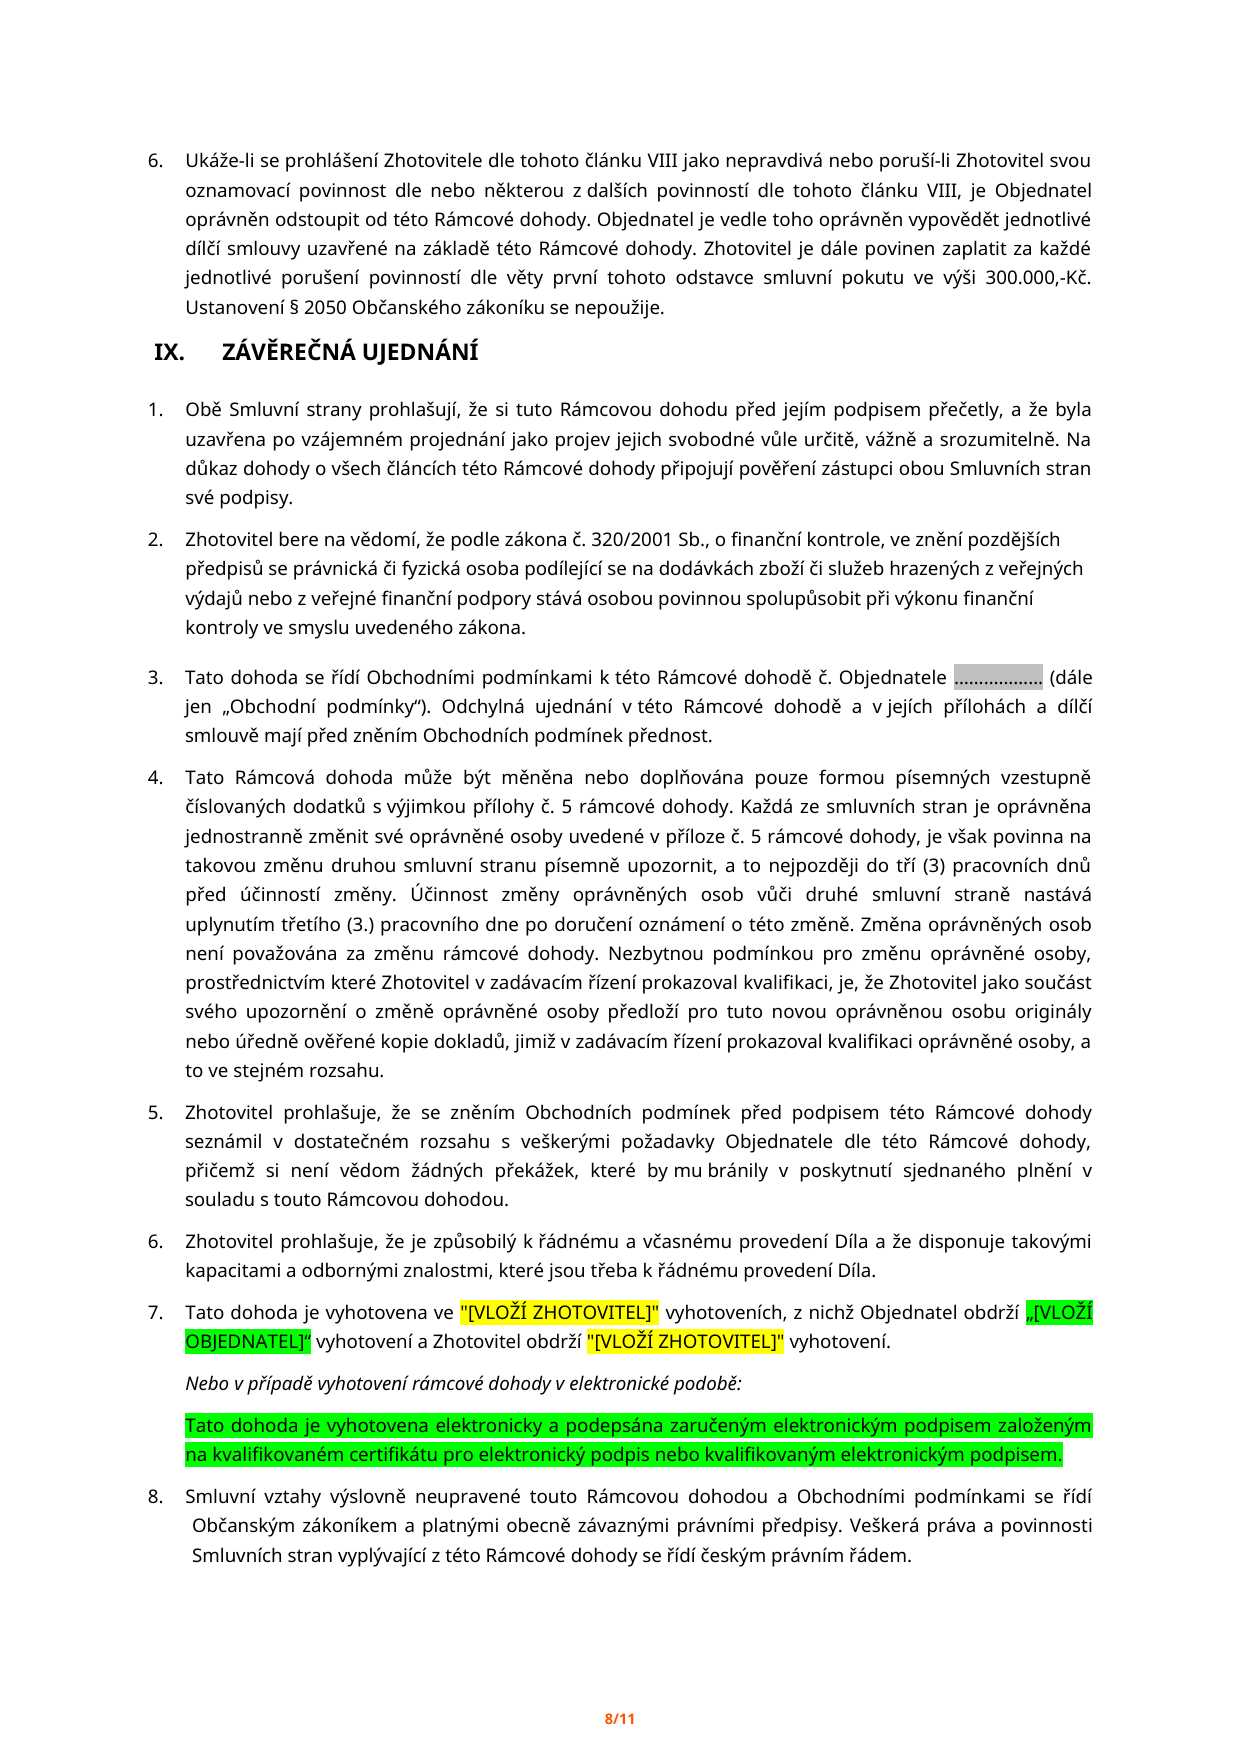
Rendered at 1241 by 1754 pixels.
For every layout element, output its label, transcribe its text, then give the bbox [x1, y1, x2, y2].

list Zhotovitel prohlašuje, že se zněním Obchodních podmínek před podpisem této Rámcové dohody seznámil v dostatečném rozsahu s veškerými požadavky Objednatele dle této Rámcové dohody, přičemž si není vědom žádných překážek, které by mu bránily v poskytnutí sjednaného plnění v souladu s touto Rámcovou dohodou. [148, 1099, 1093, 1212]
text Tato dohoda je vyhotovena elektronicky a podepsána zaručeným elektronickým podpisem založeným na kvalifikovaném certifikátu pro elektronický podpis nebo kvalifikovaným elektronickým podpisem. [185, 1438, 1093, 1467]
list Tato dohoda se řídí Obchodními podmínkami k této Rámcové dohodě č. Objednatele ……………… (dále jen „Obchodní podmínky“). Odchylná ujednání v této Rámcové dohodě a v jejích přílohách a dílčí smlouvě mají před zněním Obchodních podmínek přednost. [148, 664, 1093, 748]
list Smluvní vztahy výslovně neupravené touto Rámcovou dohodou a Obchodními podmínkami se řídí Občanským zákoníkem a platnými obecně závaznými právními předpisy. Veškerá práva a povinnosti Smluvních stran vyplývající z této Rámcové dohody se řídí českým právním řádem. [148, 1483, 1093, 1567]
list Zhotovitel bere na vědomí, že podle zákona č. 320/2001 Sb., o finanční kontrole, ve znění pozdějších předpisů se právnická či fyzická osoba podílející se na dodávkách zboží či služeb hrazených z veřejných výdajů nebo z veřejné finanční podpory stává osobou povinnou spolupůsobit při výkonu finanční kontroly ve smyslu uvedeného zákona. [148, 526, 1093, 639]
list Tato Rámcová dohoda může být měněna nebo doplňována pouze formou písemných vzestupně číslovaných dodatků s výjimkou přílohy č. 5 rámcové dohody. Každá ze smluvních stran je oprávněna jednostranně změnit své oprávněné osoby uvedené v příloze č. 5 rámcové dohody, je však povinna na takovou změnu druhou smluvní stranu písemně upozornit, a to nejpozději do tří (3) pracovních dnů před účinností změny. Účinnost změny oprávněných osob vůči druhé smluvní straně nastává uplynutím třetího (3.) pracovního dne po doručení oznámení o této změně. Změna oprávněných osob není považována za změnu rámcové dohody. Nezbytnou podmínkou pro změnu oprávněné osoby, prostřednictvím které Zhotovitel v zadávacím řízení prokazoval kvalifikaci, je, že Zhotovitel jako součást svého upozornění o změně oprávněné osoby předloží pro tuto novou oprávněnou osobu originály nebo úředně ověřené kopie dokladů, jimiž v zadávacím řízení prokazoval kvalifikaci oprávněné osoby, a to ve stejném rozsahu. [148, 764, 1093, 1083]
list Obě Smluvní strany prohlašují, že si tuto Rámcovou dohodu před jejím podpisem přečetly, a že byla uzavřena po vzájemném projednání jako projev jejich svobodné vůle určitě, vážně a srozumitelně. Na důkaz dohody o všech článcích této Rámcové dohody připojují pověření zástupci obou Smluvních stran své podpisy. [148, 397, 1093, 510]
text Nebo v případě vyhotovení rámcové dohody v elektronické podobě: [185, 1371, 1093, 1396]
list ZÁVĚREČNÁ UJEDNÁNÍ [185, 336, 1093, 367]
list Zhotovitel prohlašuje, že je způsobilý k řádnému a včasnému provedení Díla a že disponuje takovými kapacitami a odbornými znalostmi, které jsou třeba k řádnému provedení Díla. [148, 1228, 1093, 1283]
list Tato dohoda je vyhotovena ve "[VLOŽÍ ZHOTOVITEL]" vyhotoveních, z nichž Objednatel obdrží „[VLOŽÍ OBJEDNATEL]“ vyhotovení a Zhotovitel obdrží "[VLOŽÍ ZHOTOVITEL]" vyhotovení. [148, 1299, 1093, 1354]
list Ukáže-li se prohlášení Zhotovitele dle tohoto článku VIII jako nepravdivá nebo poruší-li Zhotovitel svou oznamovací povinnost dle nebo některou z dalších povinností dle tohoto článku VIII, je Objednatel oprávněn odstoupit od této Rámcové dohody. Objednatel je vedle toho oprávněn vypovědět jednotlivé dílčí smlouvy uzavřené na základě této Rámcové dohody. Zhotovitel je dále povinen zaplatit za každé jednotlivé porušení povinností dle věty první tohoto odstavce smluvní pokutu ve výši 300.000,-Kč. Ustanovení § 2050 Občanského zákoníku se nepoužije. [148, 148, 1093, 319]
